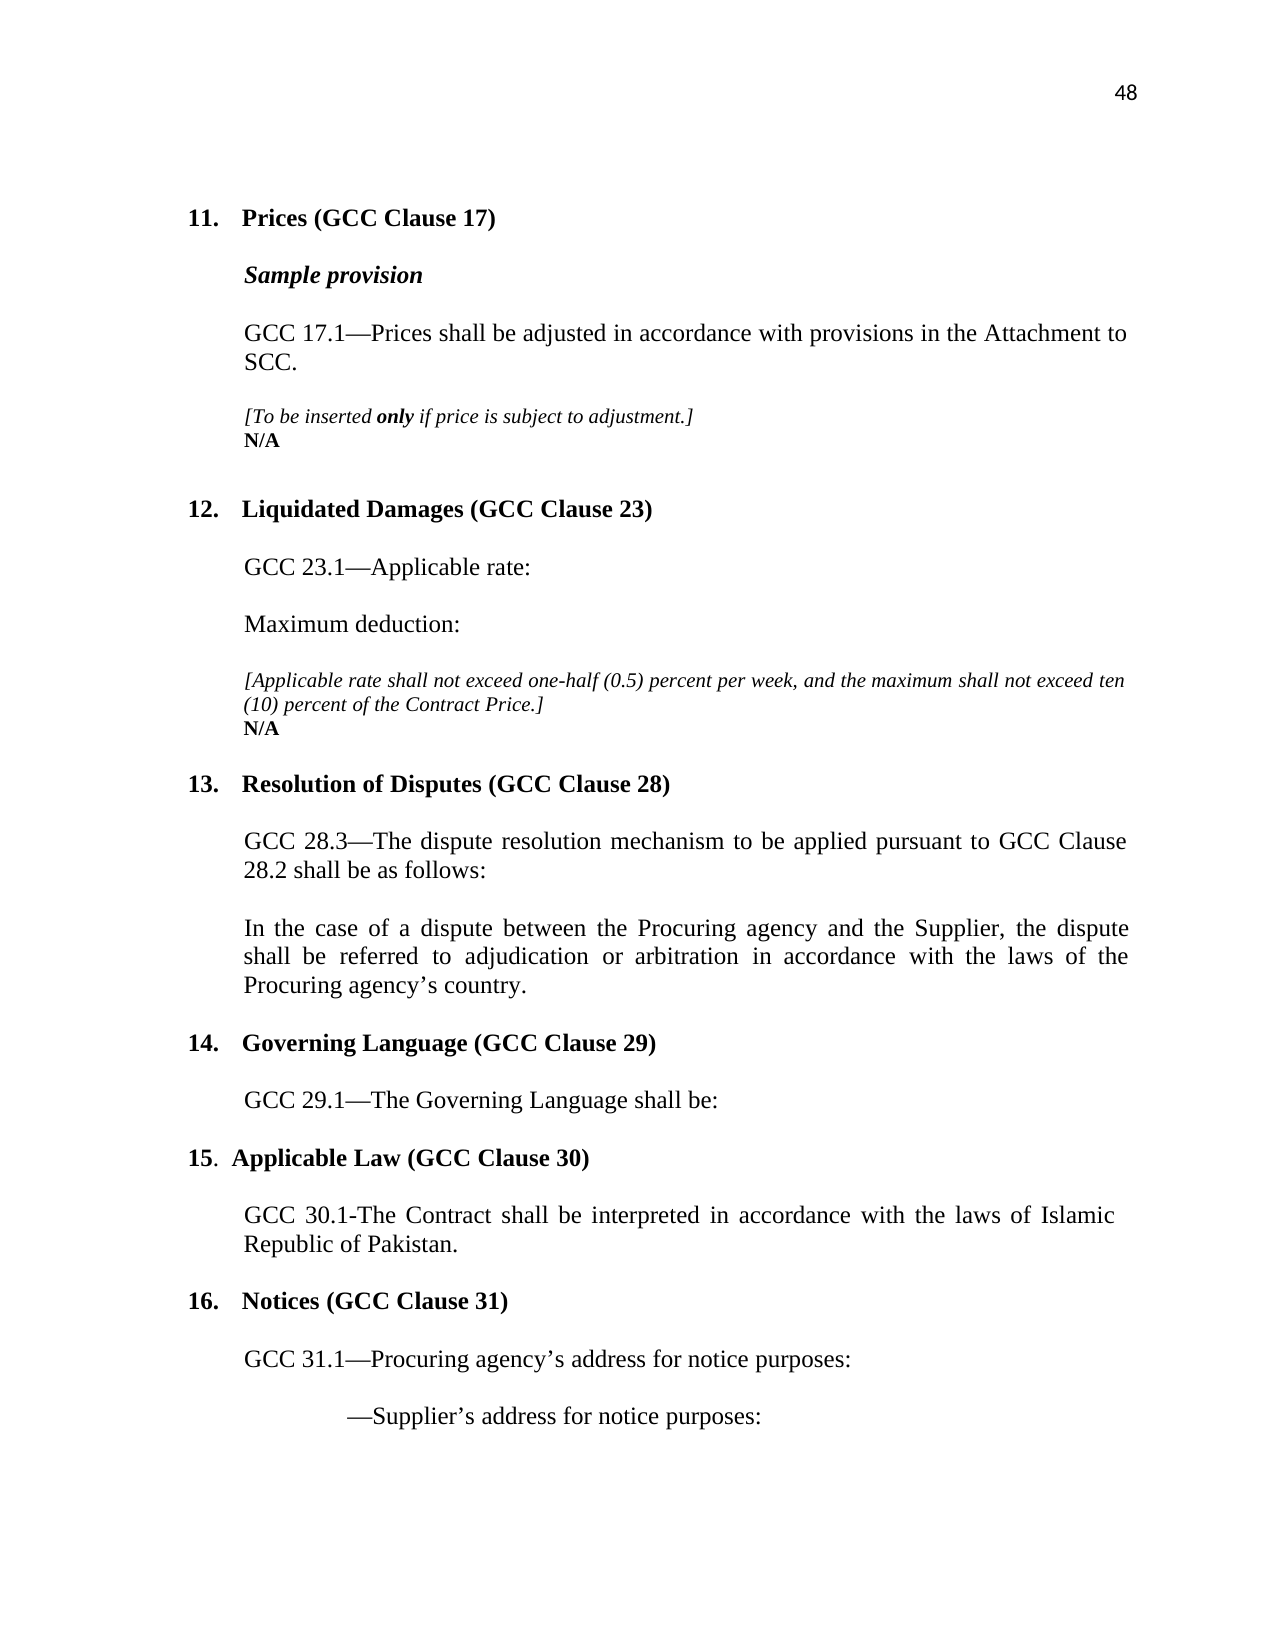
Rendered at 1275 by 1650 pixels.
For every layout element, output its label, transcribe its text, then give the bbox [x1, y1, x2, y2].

text Sample provision [244, 261, 426, 289]
text GCC 29.1—The Governing Language shall be: [244, 1085, 721, 1114]
text 28.2 shall be as follows: [243, 855, 489, 884]
text GCC 30.1-The Contract shall be interpreted in accordance with the laws of Islamic [244, 1200, 1129, 1229]
text 15. Applicable Law (GCC Clause 30) [188, 1143, 1137, 1171]
text (10) percent of the Contract Price.] N/A [243, 692, 543, 740]
text GCC 23.1—Applicable rate: Maximum deduction: [244, 552, 535, 638]
text Republic of Pakistan. [243, 1229, 870, 1258]
text 13. Resolution of Disputes (GCC Clause 28) [188, 769, 1137, 798]
text —Supplier’s address for notice purposes: [347, 1401, 1137, 1430]
text [Applicable rate shall not exceed one-half (0.5) percent per week, and the maximum shall not exceed ten [244, 668, 1127, 692]
text [To be inserted only if price is subject to adjustment.] [244, 404, 696, 428]
text In the case of a dispute between the Procuring agency and the Supplier, the dispute shall be referred to adjudication or arbitration in accordance with the laws of the Procuring agency’s country. [243, 913, 1129, 999]
text 16. Notices (GCC Clause 31) [188, 1286, 1137, 1315]
text SCC. [244, 347, 301, 376]
text 11. Prices (GCC Clause 17) [188, 203, 1137, 232]
text GCC 31.1—Procuring agency’s address for notice purposes: [244, 1344, 854, 1373]
text GCC 28.3—The dispute resolution mechanism to be applied pursuant to GCC Clause [244, 826, 1128, 855]
text 14. Governing Language (GCC Clause 29) [188, 1028, 1137, 1056]
text 12. Liquidated Damages (GCC Clause 23) [188, 494, 1137, 523]
text GCC 17.1—Prices shall be adjusted in accordance with provisions in the Attachment to [244, 318, 1129, 347]
text N/A [244, 428, 696, 452]
